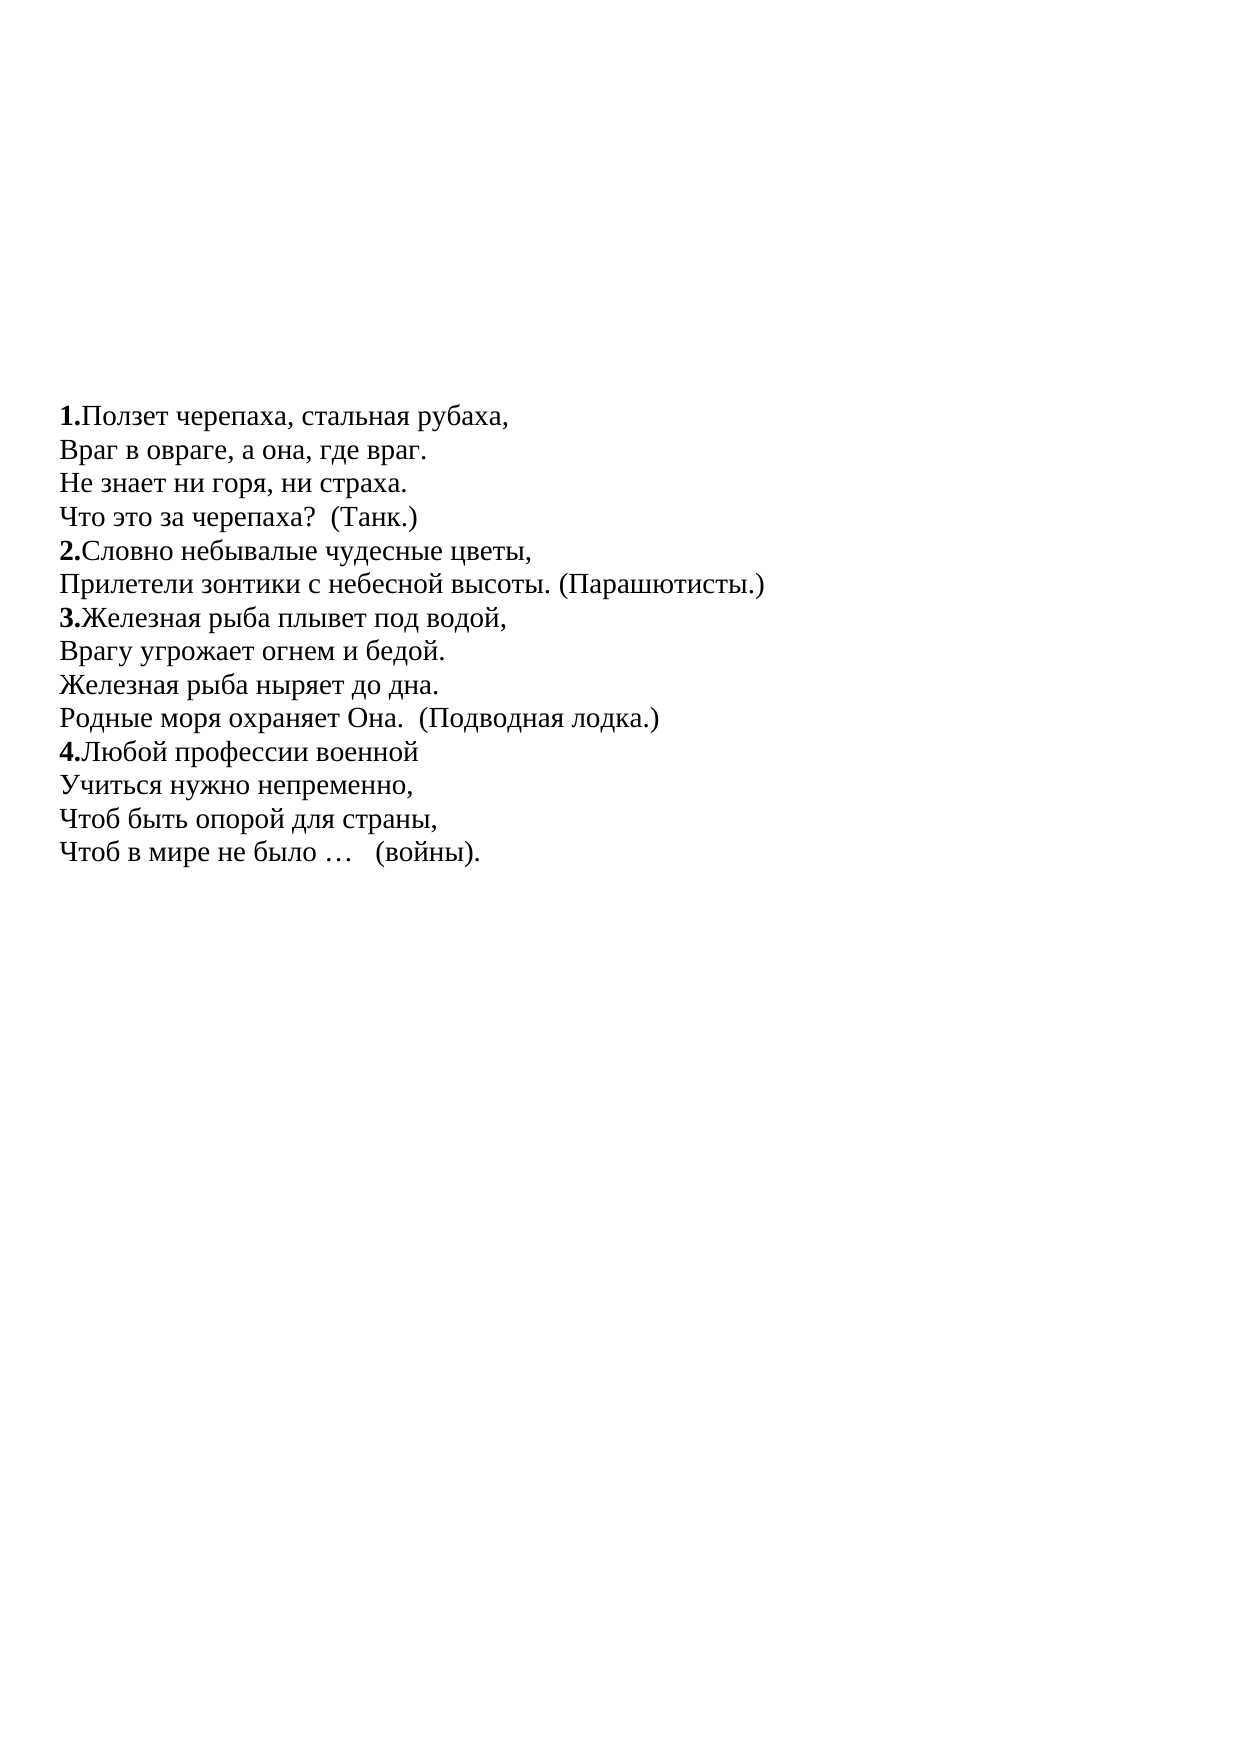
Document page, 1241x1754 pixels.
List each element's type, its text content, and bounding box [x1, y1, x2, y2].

text 1.Ползет черепаха, стальная рубаха, Враг в овраге, а она, где враг. Не знает ни горя, ни страха. Что это за черепаха? (Танк.) 2.Словно небывалые чудесные цветы, Прилетели зонтики с небесной высоты. (Парашютисты.) 3.Железная рыба плывет под водой, Врагу угрожает огнем и бедой. Железная рыба ныряет до дна. Родные моря охраняет Она. (Подводная лодка.) 4.Любой профессии военной Учиться нужно непременно, Чтоб быть опорой для страны, Чтоб в мире не было … (войны). [59, 398, 1152, 868]
